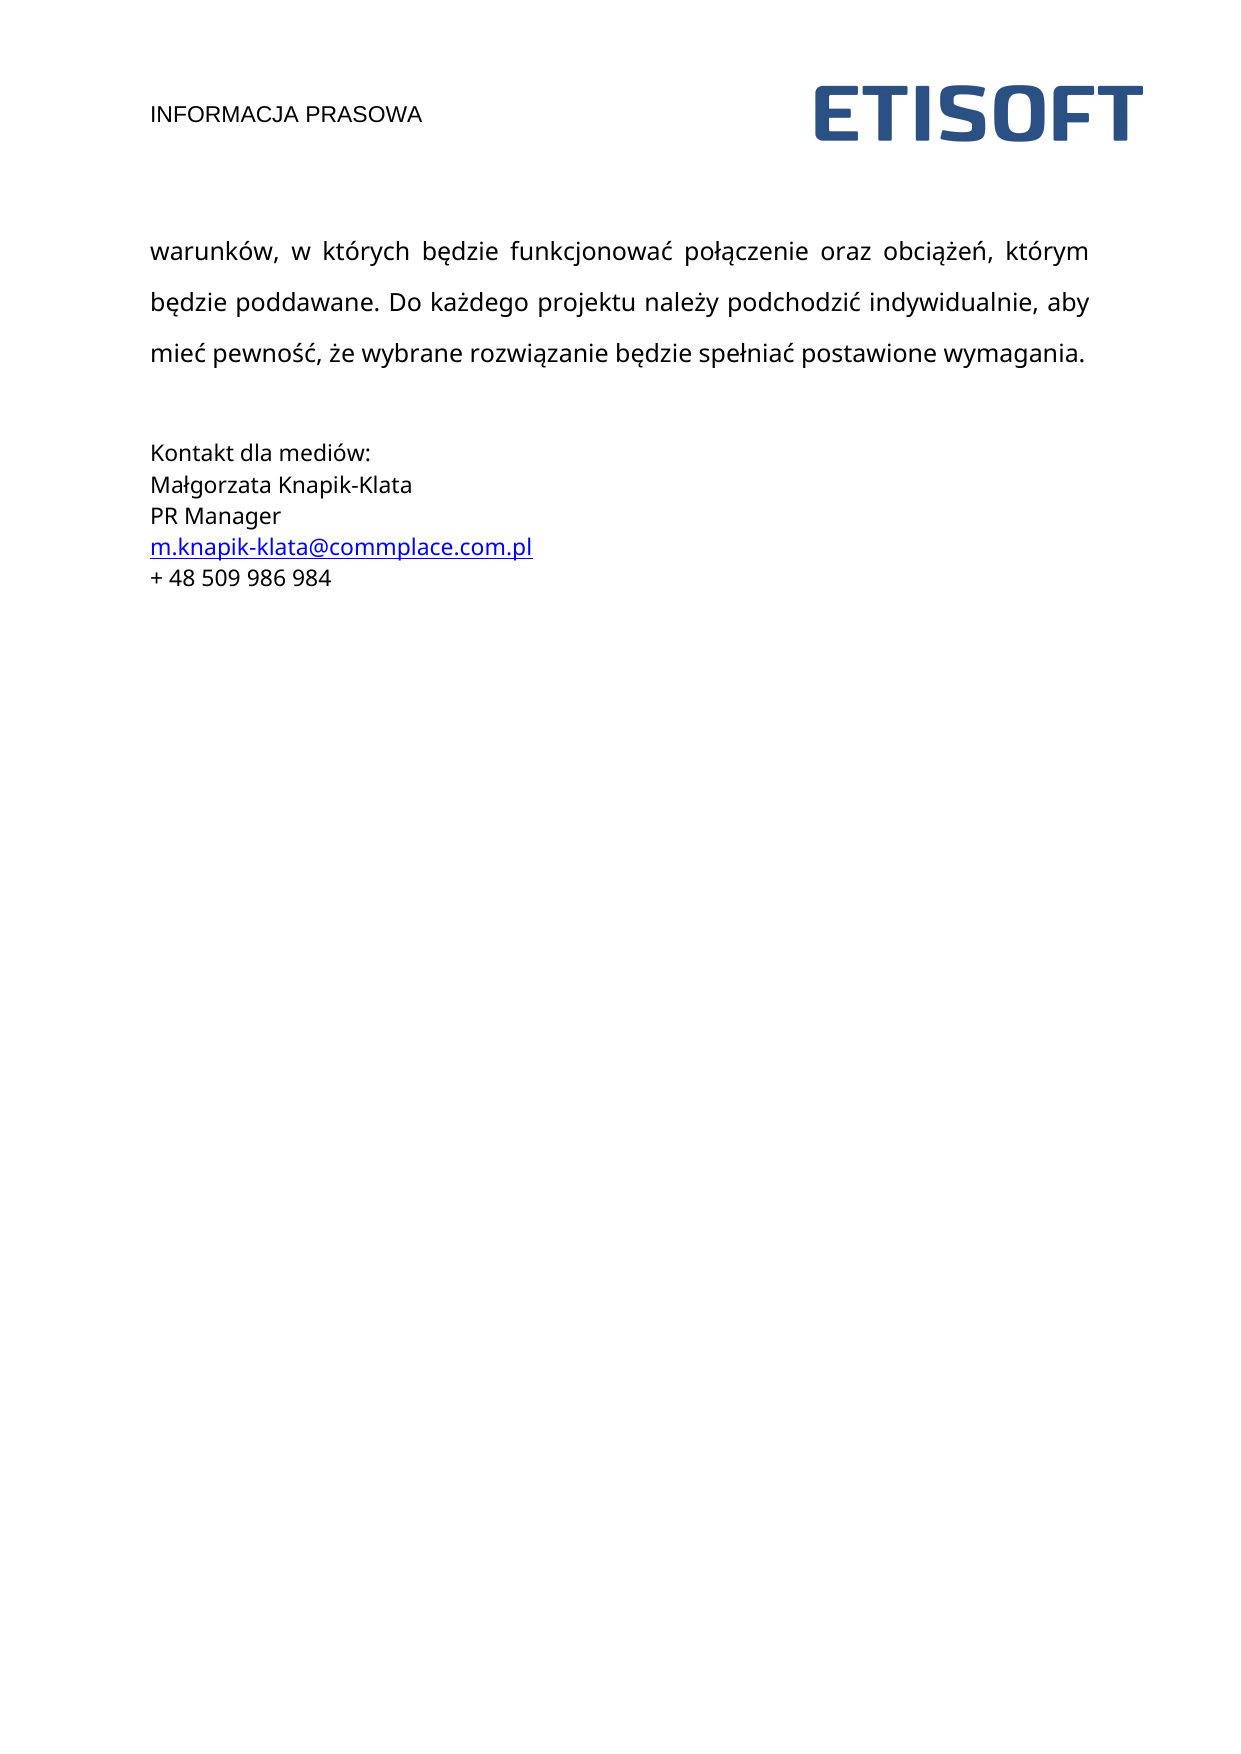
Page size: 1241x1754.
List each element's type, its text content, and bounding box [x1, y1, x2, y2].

picture [800, 69, 1150, 157]
text + 48 509 986 984 [150, 562, 1090, 593]
text PR Manager [150, 500, 1090, 531]
text Małgorzata Knapik-Klata [150, 468, 1090, 500]
text Kontakt dla mediów: [150, 437, 1090, 468]
text m.knapik-klata@commplace.com.pl [150, 531, 1090, 562]
